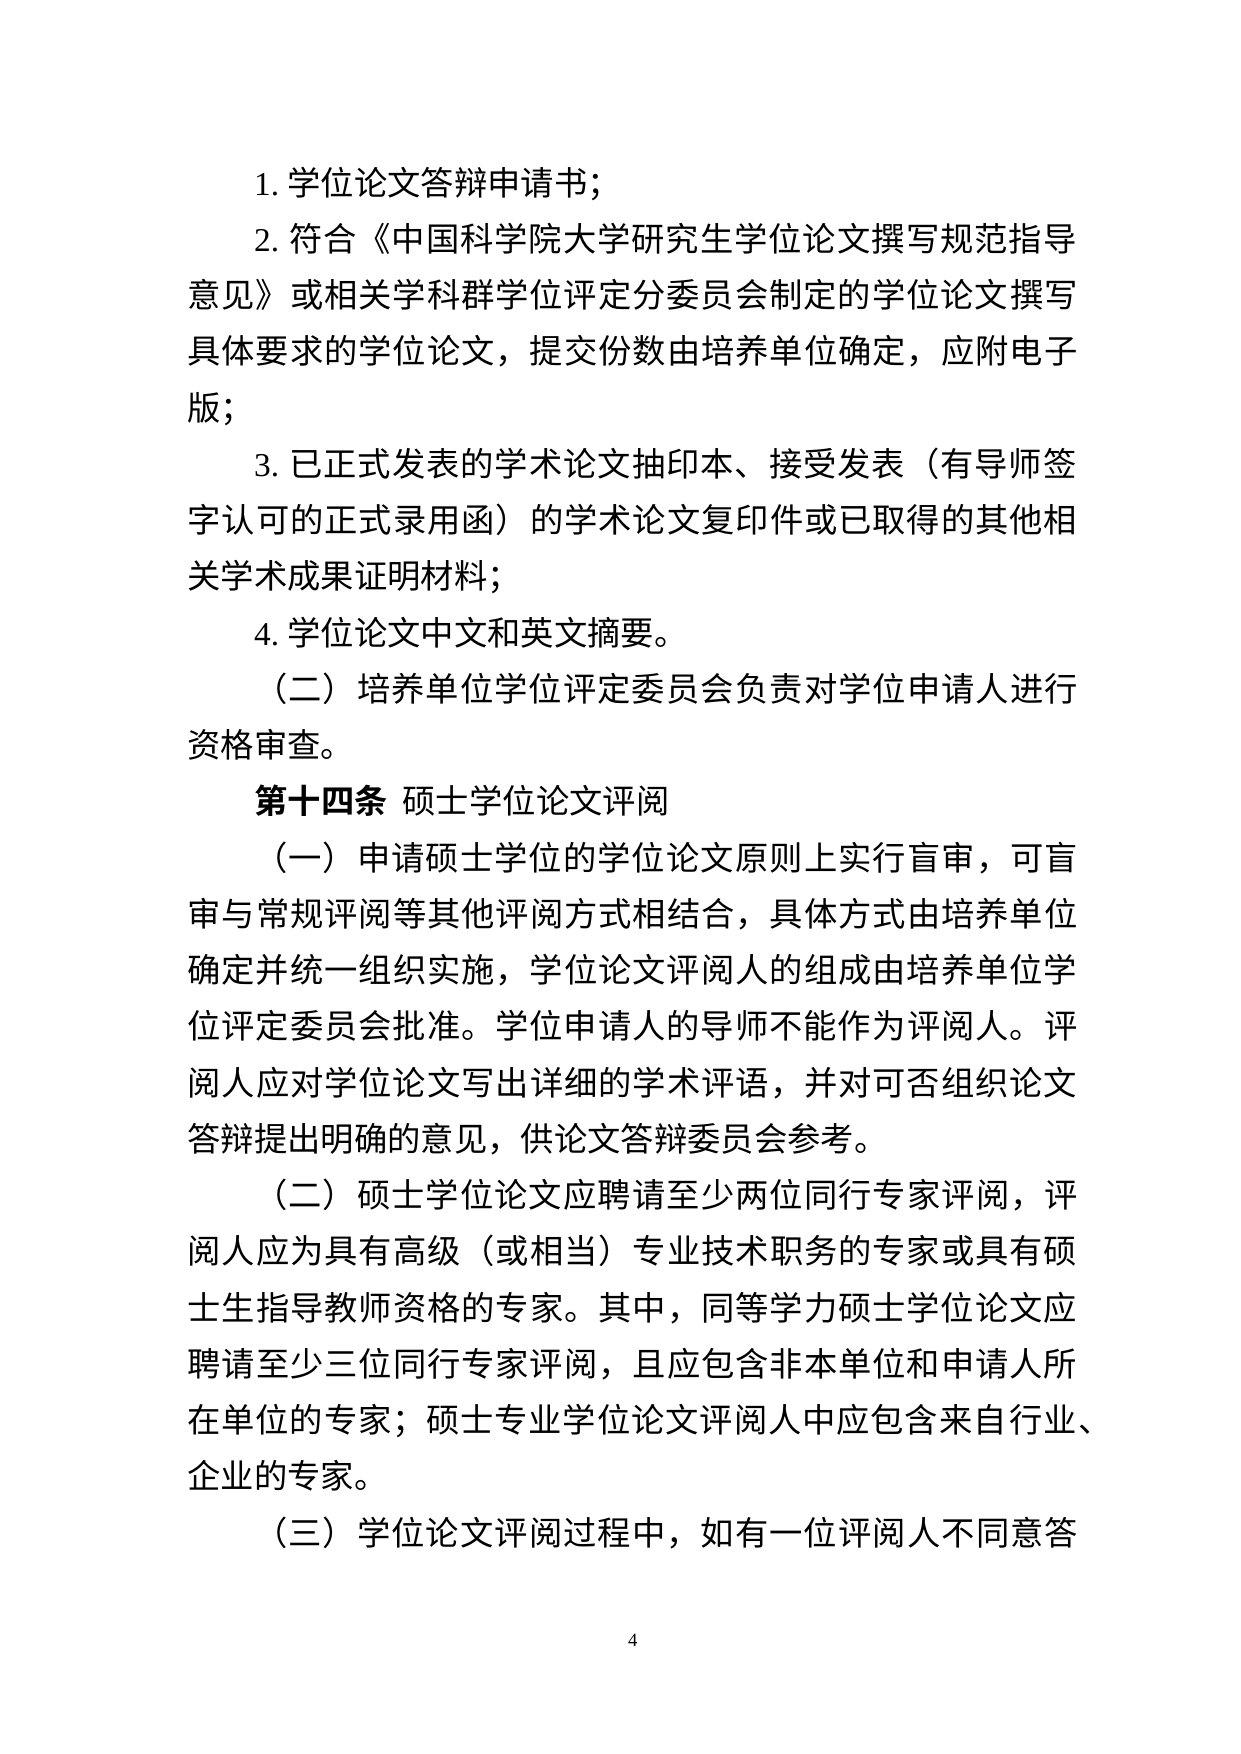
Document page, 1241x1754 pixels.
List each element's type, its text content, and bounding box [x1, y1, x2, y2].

text （一）申请硕士学位的学位论文原则上实行盲审，可盲审与常规评阅等其他评阅方式相结合，具体方式由培养单位确定并统一组织实施，学位论文评阅人的组成由培养单位学位评定委员会批准。学位申请人的导师不能作为评阅人。评阅人应对学位论文写出详细的学术评语，并对可否组织论文答辩提出明确的意见，供论文答辩委员会参考。 [187, 825, 1078, 1162]
text 1. 学位论文答辩申请书； [187, 150, 1078, 206]
text （二）培养单位学位评定委员会负责对学位申请人进行资格审查。 [187, 656, 1078, 769]
text （二）硕士学位论文应聘请至少两位同行专家评阅，评阅人应为具有高级（或相当）专业技术职务的专家或具有硕士生指导教师资格的专家。其中，同等学力硕士学位论文应聘请至少三位同行专家评阅，且应包含非本单位和申请人所在单位的专家；硕士专业学位论文评阅人中应包含来自行业、企业的专家。 [187, 1162, 1078, 1500]
text 第十四条 硕士学位论文评阅 [187, 769, 1078, 825]
text 3. 已正式发表的学术论文抽印本、接受发表（有导师签字认可的正式录用函）的学术论文复印件或已取得的其他相关学术成果证明材料； [187, 431, 1078, 600]
text 2. 符合《中国科学院大学研究生学位论文撰写规范指导意见》或相关学科群学位评定分委员会制定的学位论文撰写具体要求的学位论文，提交份数由培养单位确定，应附电子版； [187, 206, 1078, 431]
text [187, 1500, 1078, 1556]
text 4. 学位论文中文和英文摘要。 [187, 600, 1078, 656]
